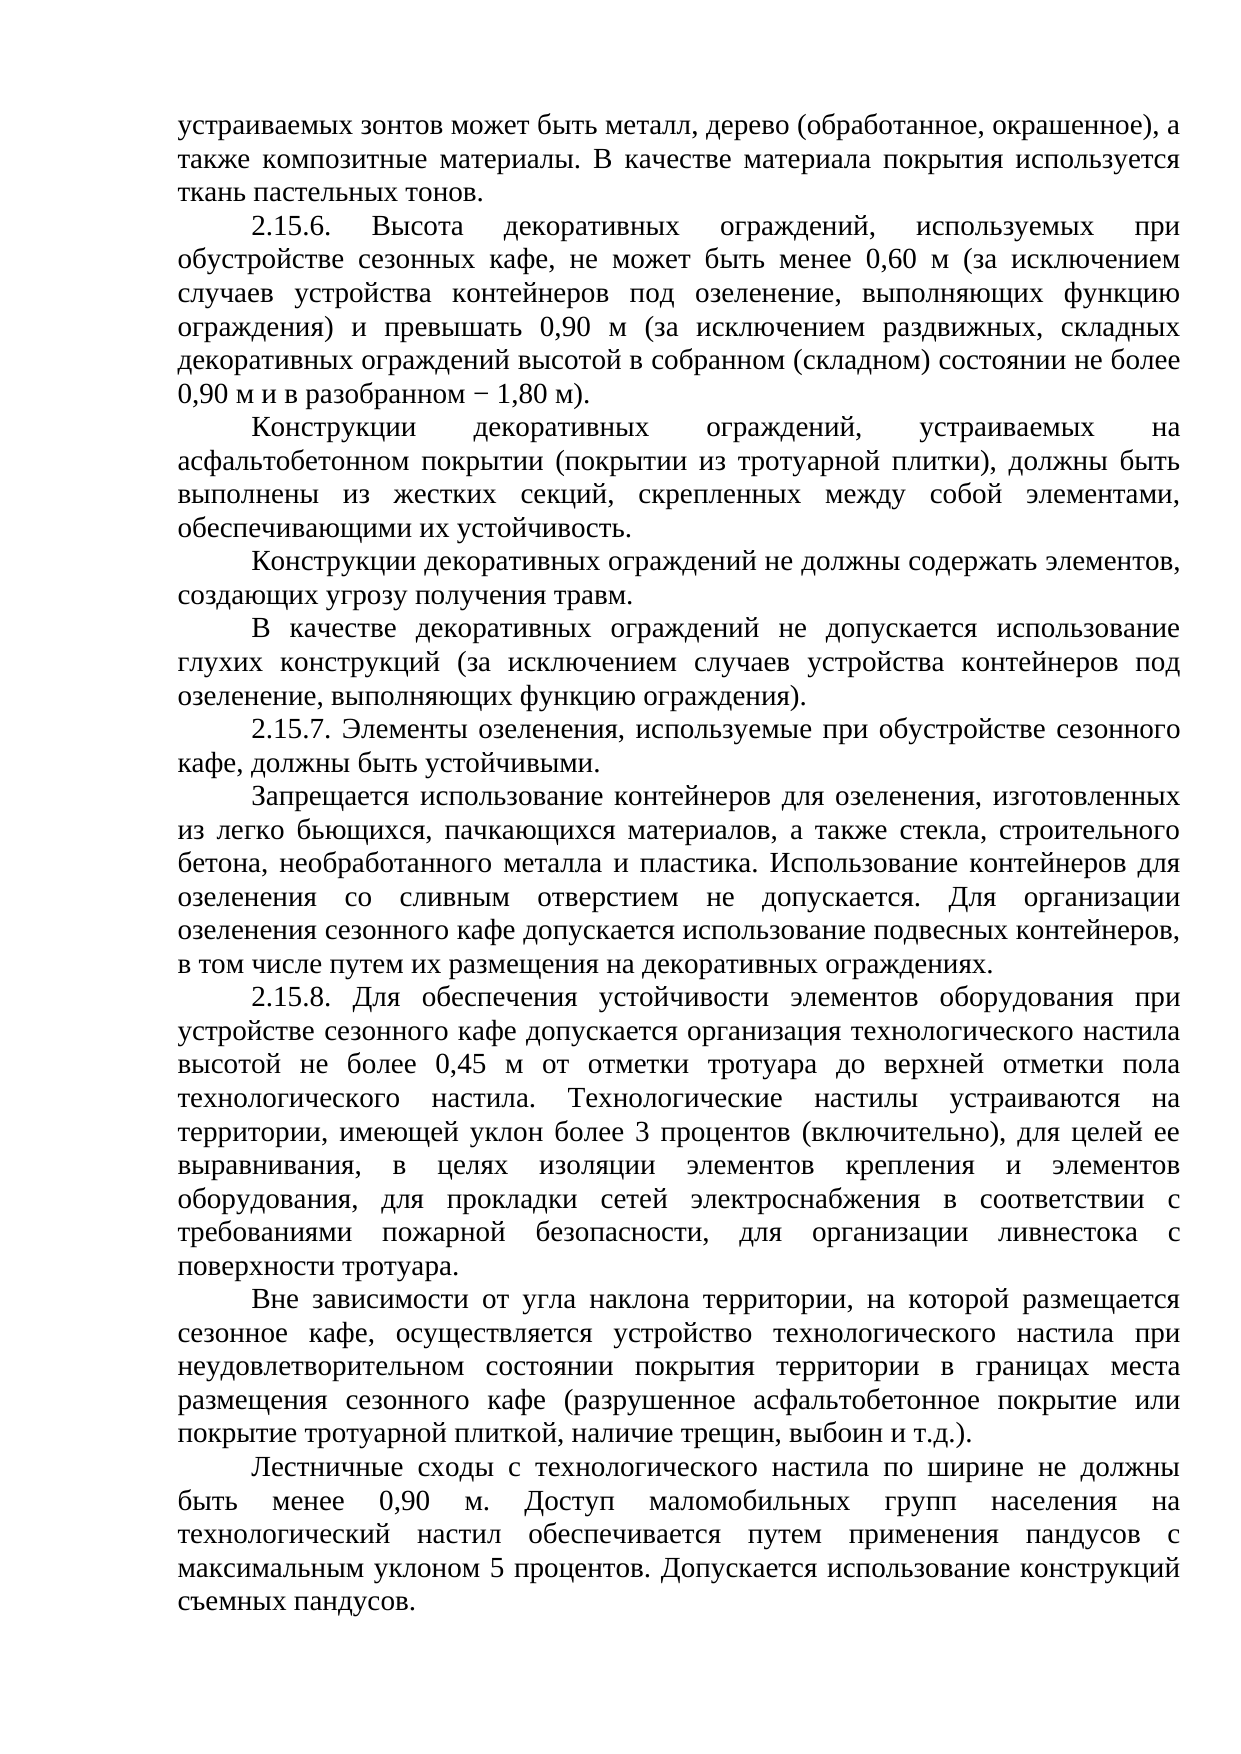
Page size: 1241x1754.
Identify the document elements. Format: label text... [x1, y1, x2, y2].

text 2.15.6. Высота декоративных ограждений, используемых при обустройстве сезонных кафе, не может быть менее 0,60 м (за исключением случаев устройства контейнеров под озеленение, выполняющих функцию ограждения) и превышать 0,90 м (за исключением раздвижных, складных декоративных ограждений высотой в собранном (складном) состоянии не более 0,90 м и в разобранном − 1,80 м). [177, 208, 1181, 409]
text Запрещается использование контейнеров для озеленения, изготовленных из легко бьющихся, пачкающихся материалов, а также стекла, строительного бетона, необработанного металла и пластика. Использование контейнеров для озеленения со сливным отверстием не допускается. Для организации озеленения сезонного кафе допускается использование подвесных контейнеров, в том числе путем их размещения на декоративных ограждениях. [177, 778, 1181, 979]
text Конструкции декоративных ограждений не должны содержать элементов, создающих угрозу получения травм. [177, 543, 1181, 611]
text Лестничные сходы с технологического настила по ширине не должны быть менее 0,90 м. Доступ маломобильных групп населения на технологический настил обеспечивается путем применения пандусов с максимальным уклоном 5 процентов. Допускается использование конструкций съемных пандусов. [177, 1449, 1181, 1617]
text 2.15.8. Для обеспечения устойчивости элементов оборудования при устройстве сезонного кафе допускается организация технологического настила высотой не более 0,45 м от отметки тротуара до верхней отметки пола технологического настила. Технологические настилы устраиваются на территории, имеющей уклон более 3 процентов (включительно), для целей ее выравнивания, в целях изоляции элементов крепления и элементов оборудования, для прокладки сетей электроснабжения в соответствии с требованиями пожарной безопасности, для организации ливнестока с поверхности тротуара. [177, 979, 1181, 1281]
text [177, 107, 1181, 208]
text Конструкции декоративных ограждений, устраиваемых на асфальтобетонном покрытии (покрытии из тротуарной плитки), должны быть выполнены из жестких секций, скрепленных между собой элементами, обеспечивающими их устойчивость. [177, 409, 1181, 543]
text В качестве декоративных ограждений не допускается использование глухих конструкций (за исключением случаев устройства контейнеров под озеленение, выполняющих функцию ограждения). [177, 611, 1181, 711]
text Вне зависимости от угла наклона территории, на которой размещается сезонное кафе, осуществляется устройство технологического настила при неудовлетворительном состоянии покрытия территории в границах места размещения сезонного кафе (разрушенное асфальтобетонное покрытие или покрытие тротуарной плиткой, наличие трещин, выбоин и т.д.). [177, 1281, 1181, 1449]
text 2.15.7. Элементы озеленения, используемые при обустройстве сезонного кафе, должны быть устойчивыми. [177, 711, 1181, 778]
